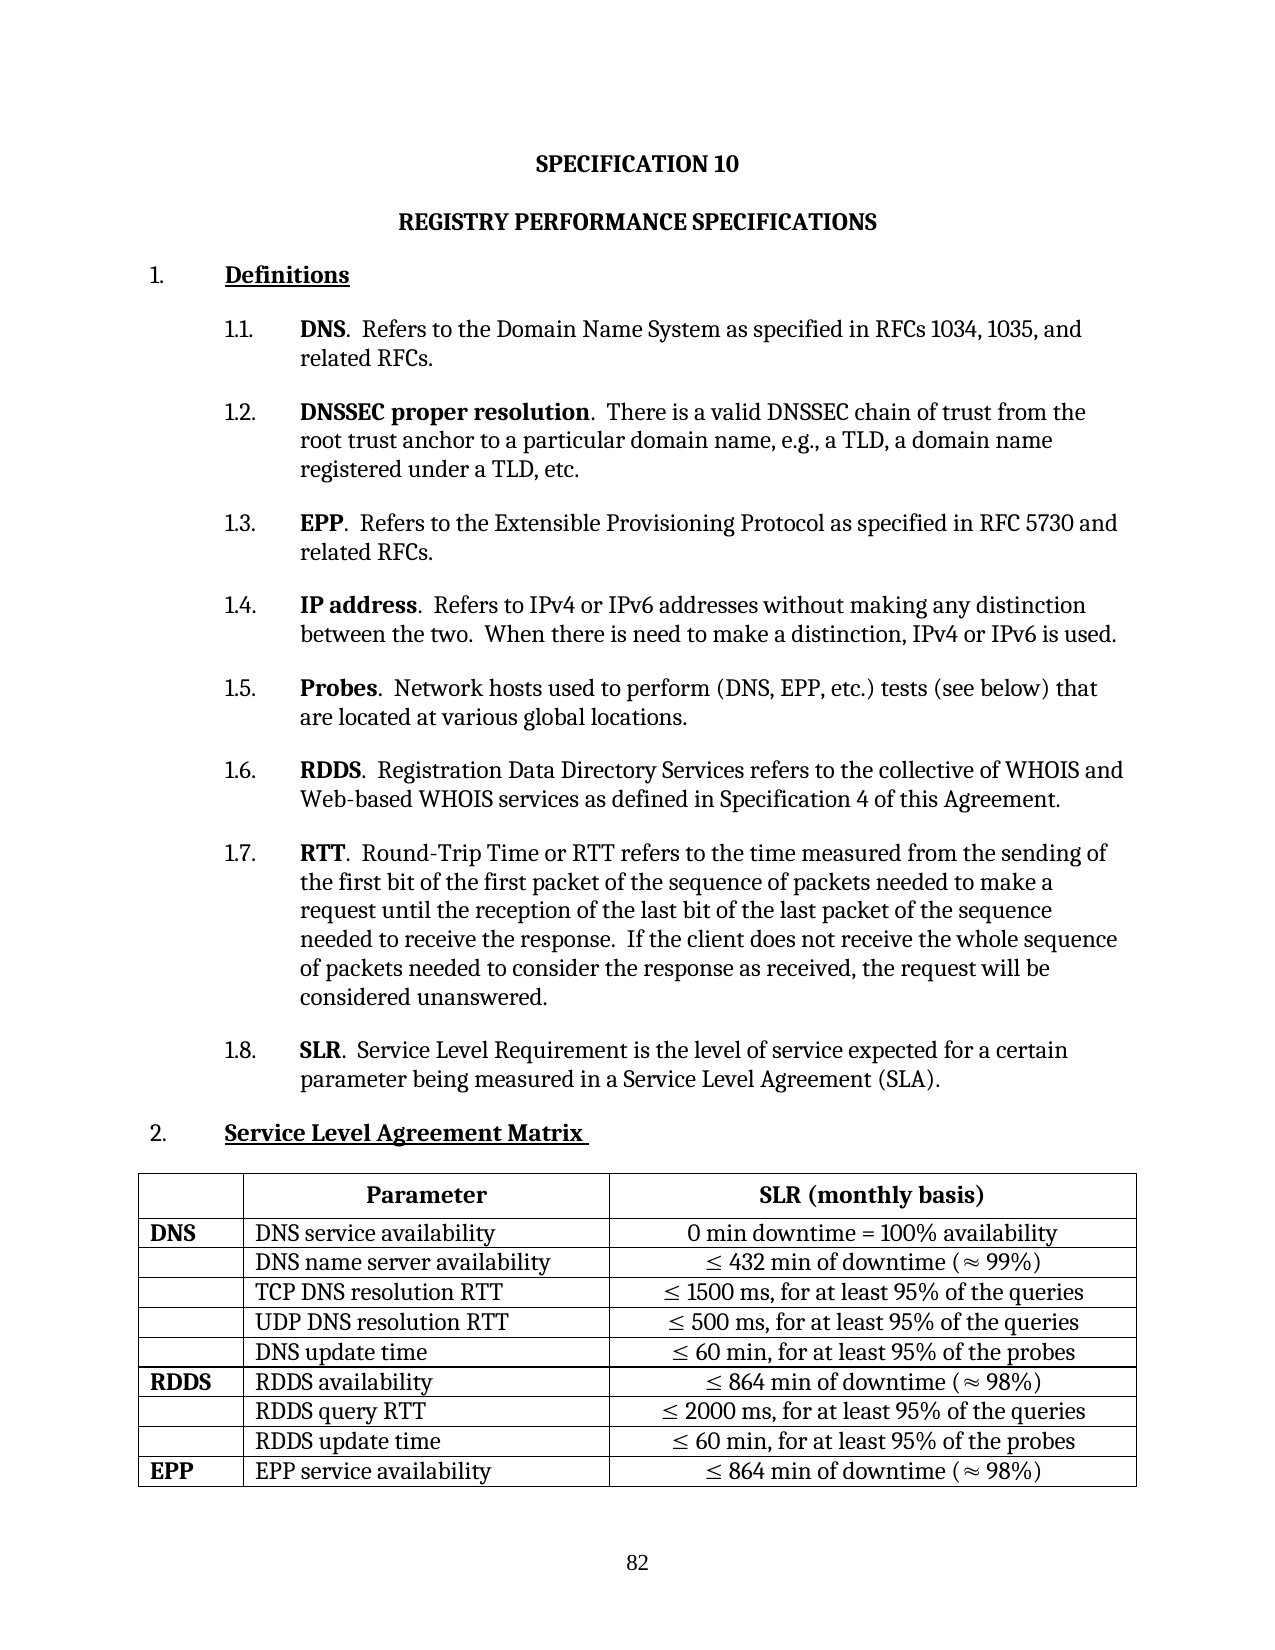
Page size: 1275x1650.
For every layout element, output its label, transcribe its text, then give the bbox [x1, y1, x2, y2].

table_cell DNS update time [244, 1338, 609, 1366]
table_cell DNS name server availability [244, 1248, 609, 1277]
text DNSSEC proper resolution. There is a valid DNSSEC chain of trust from the root trust anchor to a particular domain name, e.g., a TLD, a domain name registered under a TLD, etc. [225, 397, 1125, 484]
text DNS. Refers to the Domain Name System as specified in RFCs 1034, 1035, and related RFCs. [225, 315, 1125, 372]
table_cell RDDS update time [244, 1427, 609, 1456]
table_cell DNS service availability [244, 1219, 609, 1247]
table_cell [139, 1278, 243, 1307]
table_cell 864 min of downtime ( 98%) [610, 1368, 1136, 1396]
table_cell 500 ms, for at least 95% of the queries [610, 1308, 1136, 1337]
table_cell 1500 ms, for at least 95% of the queries [610, 1278, 1136, 1307]
table_cell 432 min of downtime ( 99%) [610, 1248, 1136, 1277]
table_cell RDDS [139, 1368, 243, 1396]
table_cell EPP service availability [244, 1457, 609, 1486]
text RDDS. Registration Data Directory Services refers to the collective of WHOIS and Web-based WHOIS services as defined in Specification 4 of this Agreement. [225, 756, 1125, 814]
text EPP. Refers to the Extensible Provisioning Protocol as specified in RFC 5730 and related RFCs. [225, 509, 1125, 566]
table_cell [139, 1338, 243, 1366]
table_cell [139, 1248, 243, 1277]
table_cell [139, 1427, 243, 1456]
table_cell 0 min downtime = 100% availability [610, 1219, 1136, 1247]
text IP address. Refers to IPv4 or IPv6 addresses without making any distinction between the two. When there is need to make a distinction, IPv4 or IPv6 is used. [225, 591, 1125, 649]
table_cell 60 min, for at least 95% of the probes [610, 1338, 1136, 1366]
text Probes. Network hosts used to perform (DNS, EPP, etc.) tests (see below) that are located at various global locations. [225, 674, 1125, 731]
table_cell TCP DNS resolution RTT [244, 1278, 609, 1307]
text SLR. Service Level Requirement is the level of service expected for a certain parameter being measured in a Service Level Agreement (SLA). [225, 1036, 1125, 1094]
text RTT. Round-Trip Time or RTT refers to the time measured from the sending of the first bit of the first packet of the sequence of packets needed to make a request until the reception of the last bit of the last packet of the sequence needed to receive the response. If the client does not receive the whole sequence of packets needed to consider the response as received, the request will be considered unanswered. [225, 839, 1125, 1011]
text Service Level Agreement Matrix [150, 1119, 1125, 1147]
table_header Parameter [244, 1174, 609, 1217]
table_cell UDP DNS resolution RTT [244, 1308, 609, 1337]
table_cell EPP [139, 1457, 243, 1486]
text REGISTRY PERFORMANCE SPECIFICATIONS [150, 150, 1125, 236]
table_cell 60 min, for at least 95% of the probes [610, 1427, 1136, 1456]
table_cell [139, 1397, 243, 1426]
text Definitions [150, 261, 1125, 290]
table_cell RDDS query RTT [244, 1397, 609, 1426]
table_cell 2000 ms, for at least 95% of the queries [610, 1397, 1136, 1426]
table_cell 864 min of downtime ( 98%) [610, 1457, 1136, 1486]
table_cell DNS [139, 1219, 243, 1247]
table_header [139, 1174, 243, 1217]
table_cell RDDS availability [244, 1368, 609, 1396]
table_cell [139, 1308, 243, 1337]
table_header SLR (monthly basis) [610, 1174, 1136, 1217]
